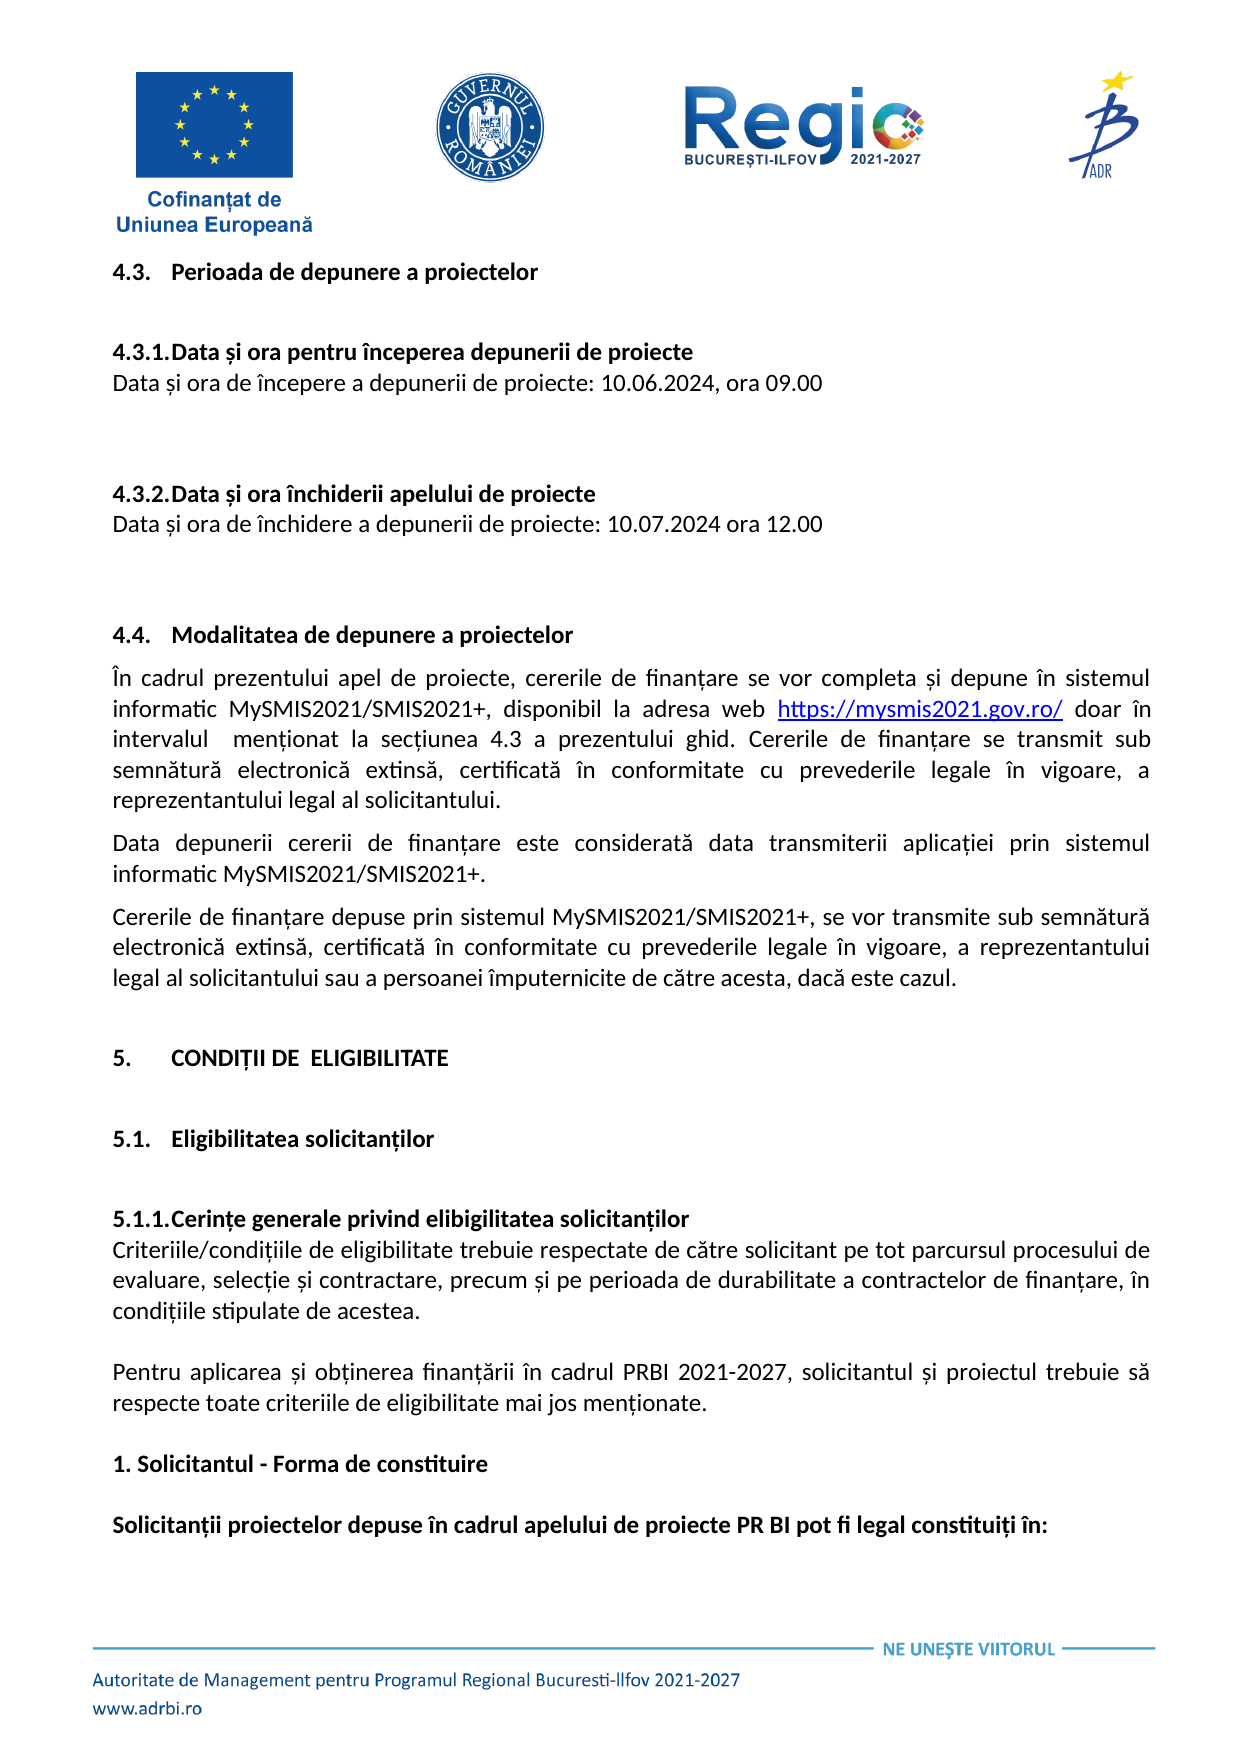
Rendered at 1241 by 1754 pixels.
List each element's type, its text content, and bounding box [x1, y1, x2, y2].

subtitle 5.1.1. Cerințe generale privind elibigilitatea solicitanților [112, 1204, 1152, 1234]
subtitle 4.3.1. Data și ora pentru începerea depunerii de proiecte [112, 336, 1152, 367]
text Criteriile/condițiile de eligibilitate trebuie respectate de către solicitant pe tot parcursul procesului de evaluare, selecție și contractare, precum și pe perioada de durabilitate a contractelor de finanțare, în condițiile stipulate de acestea. [112, 1234, 1152, 1326]
text 1. Solicitantul - Forma de constituire [112, 1448, 1152, 1478]
text Data și ora de începere a depunerii de proiecte: 10.06.2024, ora 09.00 [112, 367, 1152, 397]
text Data și ora de închidere a depunerii de proiecte: 10.07.2024 ora 12.00 [112, 508, 1152, 539]
text Data depunerii cererii de finanțare este considerată data transmiterii aplicației prin sistemul informatic MySMIS2021/SMIS2021+. [112, 827, 1152, 888]
picture [92, 1642, 1156, 1715]
text Cererile de finanțare depuse prin sistemul MySMIS2021/SMIS2021+, se vor transmite sub semnătură electronică extinsă, certificată în conformitate cu prevederile legale în vigoare, a reprezentantului legal al solicitantului sau a persoanei împuternicite de către acesta, dacă este cazul. [112, 901, 1152, 993]
subtitle 4.3. Perioada de depunere a proiectelor [112, 256, 1152, 286]
text Pentru aplicarea și obținerea finanțării în cadrul PRBI 2021-2027, solicitantul și proiectul trebuie să respecte toate criteriile de eligibilitate mai jos menționate. [112, 1356, 1152, 1417]
subtitle 4.3.2. Data și ora închiderii apelului de proiecte [112, 478, 1152, 508]
picture [112, 70, 1141, 236]
text În cadrul prezentului apel de proiecte, cererile de finanțare se vor completa și depune în sistemul informatic MySMIS2021/SMIS2021+, disponibil la adresa web https://mysmis2021.gov.ro/ doar în intervalul menționat la secțiunea 4.3 a prezentului ghid. Cererile de finanțare se transmit sub semnătură electronică extinsă, certificată în conformitate cu prevederile legale în vigoare, a reprezentantului legal al solicitantului. [112, 662, 1152, 815]
subtitle 5. CONDIȚII DE ELIGIBILITATE [112, 1043, 1152, 1073]
text Solicitanții proiectelor depuse în cadrul apelului de proiecte PR BI pot fi legal constituiți în: [112, 1509, 1152, 1539]
subtitle 4.4. Modalitatea de depunere a proiectelor [112, 619, 1152, 650]
subtitle 5.1. Eligibilitatea solicitanților [112, 1123, 1152, 1154]
